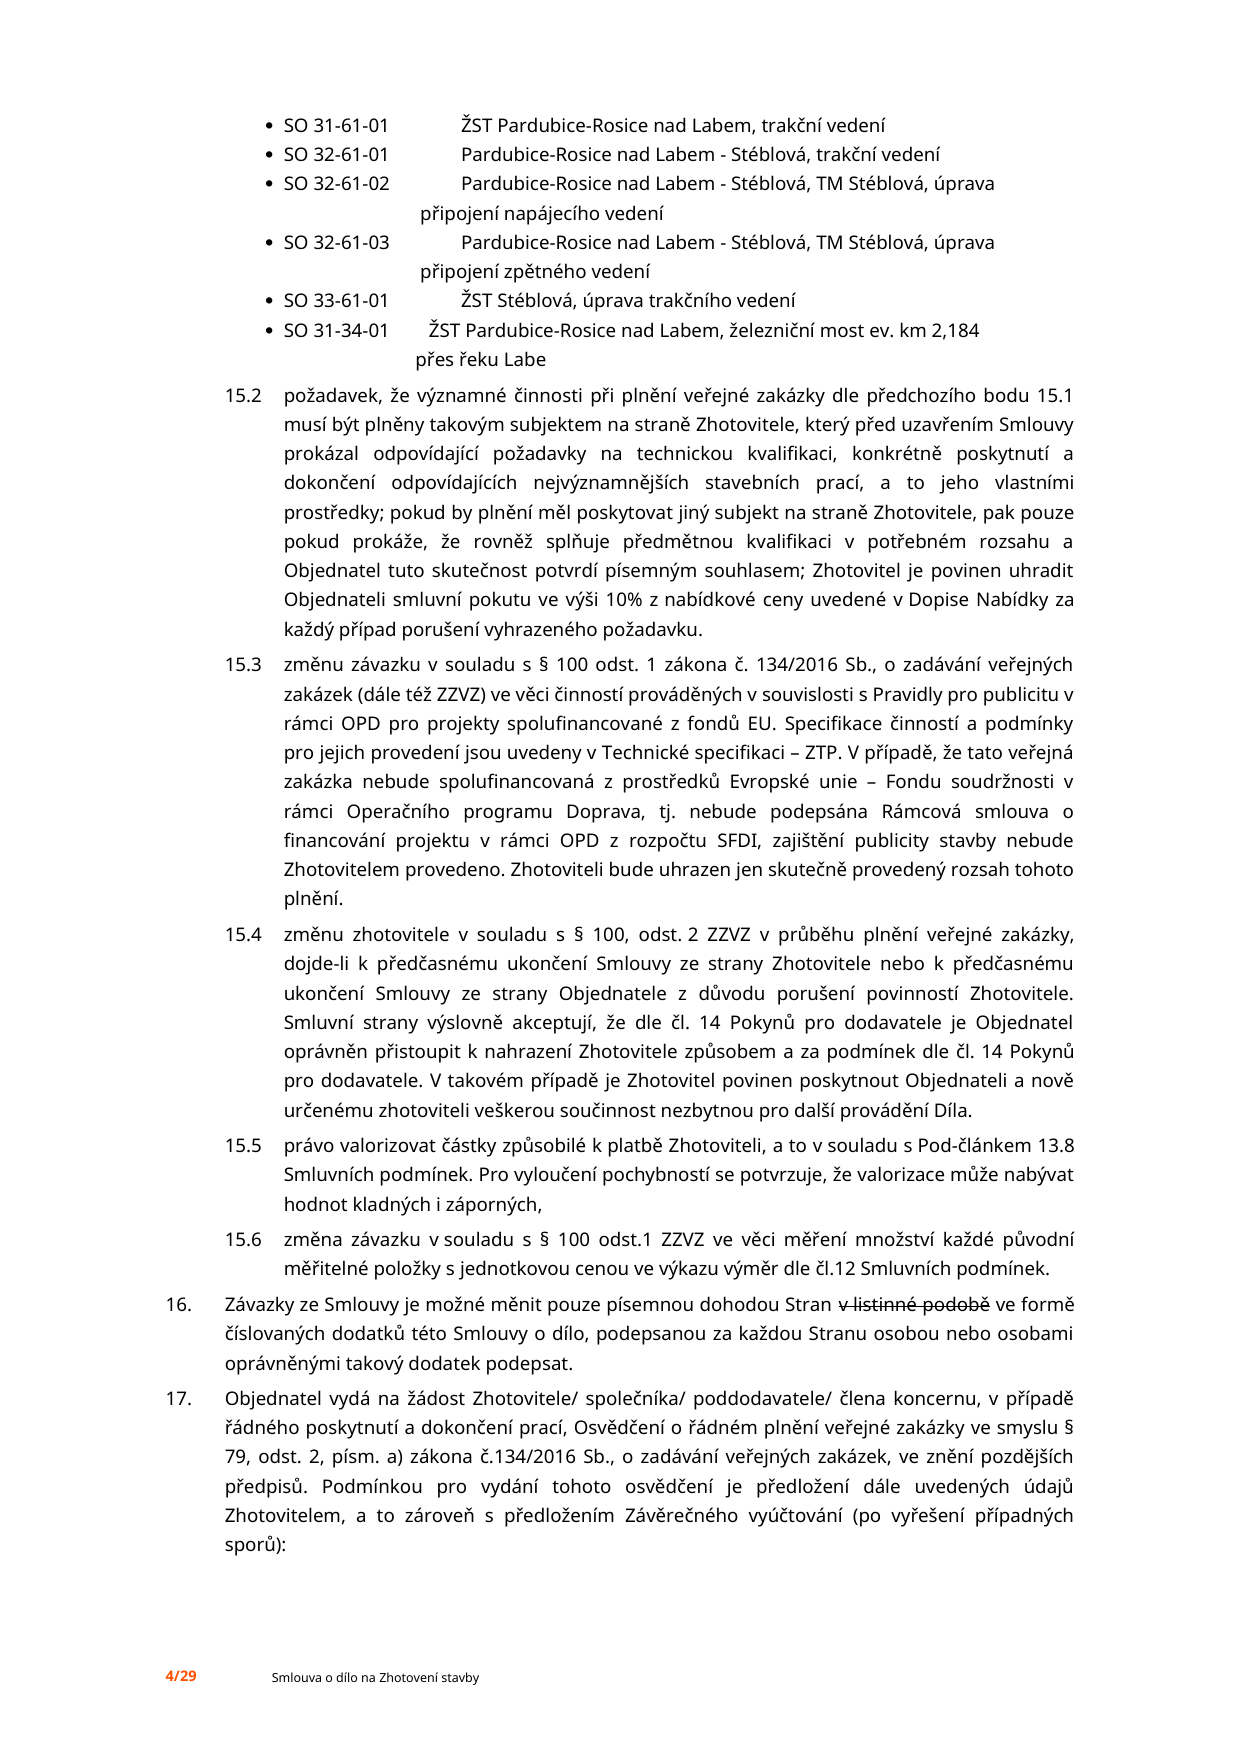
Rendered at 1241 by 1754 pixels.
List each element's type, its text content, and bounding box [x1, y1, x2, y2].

list Objednatel vydá na žádost Zhotovitele/ společníka/ poddodavatele/ člena koncernu, v případě řádného poskytnutí a dokončení prací, Osvědčení o řádném plnění veřejné zakázky ve smyslu § 79, odst. 2, písm. a) zákona č.134/2016 Sb., o zadávání veřejných zakázek, ve znění pozdějších předpisů. Podmínkou pro vydání tohoto osvědčení je předložení dále uvedených údajů Zhotovitelem, a to zároveň s předložením Závěrečného vyúčtování (po vyřešení případných sporů): [165, 1385, 1075, 1557]
list Závazky ze Smlouvy je možné měnit pouze písemnou dohodou Stran v listinné podobě ve formě číslovaných dodatků této Smlouvy o dílo, podepsanou za každou Stranu osobou nebo osobami oprávněnými takový dodatek podepsat. [165, 1291, 1075, 1375]
list právo valorizovat částky způsobilé k platbě Zhotoviteli, a to v souladu s Pod-článkem 13.8 Smluvních podmínek. Pro vyloučení pochybností se potvrzuje, že valorizace může nabývat hodnot kladných i záporných, [224, 1132, 1075, 1216]
list SO 32-61-01 Pardubice-Rosice nad Labem - Stéblová, trakční vedení [266, 141, 1075, 167]
list SO 33-61-01 ŽST Stéblová, úprava trakčního vedení [266, 288, 1075, 313]
list změna závazku v souladu s § 100 odst.1 ZZVZ ve věci měření množství každé původní měřitelné položky s jednotkovou cenou ve výkazu výměr dle čl.12 Smluvních podmínek. [224, 1226, 1075, 1281]
list připojení zpětného vedení [283, 258, 1075, 284]
list SO 32-61-03 Pardubice-Rosice nad Labem - Stéblová, TM Stéblová, úprava [266, 229, 1075, 255]
list SO 31-34-01 ŽST Pardubice-Rosice nad Labem, železniční most ev. km 2,184 [266, 317, 1075, 343]
list připojení napájecího vedení [283, 200, 1075, 226]
list změnu závazku v souladu s § 100 odst. 1 zákona č. 134/2016 Sb., o zadávání veřejných zakázek (dále též ZZVZ) ve věci činností prováděných v souvislosti s Pravidly pro publicitu v rámci OPD pro projekty spolufinancované z fondů EU. Specifikace činností a podmínky pro jejich provedení jsou uvedeny v Technické specifikaci – ZTP. V případě, že tato veřejná zakázka nebude spolufinancovaná z prostředků Evropské unie – Fondu soudržnosti v rámci Operačního programu Doprava, tj. nebude podepsána Rámcová smlouva o financování projektu v rámci OPD z rozpočtu SFDI, zajištění publicity stavby nebude Zhotovitelem provedeno. Zhotoviteli bude uhrazen jen skutečně provedený rozsah tohoto plnění. [224, 652, 1075, 911]
list požadavek, že významné činnosti při plnění veřejné zakázky dle předchozího bodu 15.1 musí být plněny takovým subjektem na straně Zhotovitele, který před uzavřením Smlouvy prokázal odpovídající požadavky na technickou kvalifikaci, konkrétně poskytnutí a dokončení odpovídajících nejvýznamnějších stavebních prací, a to jeho vlastními prostředky; pokud by plnění měl poskytovat jiný subjekt na straně Zhotovitele, pak pouze pokud prokáže, že rovněž splňuje předmětnou kvalifikaci v potřebném rozsahu a Objednatel tuto skutečnost potvrdí písemným souhlasem; Zhotovitel je povinen uhradit Objednateli smluvní pokutu ve výši 10% z nabídkové ceny uvedené v Dopise Nabídky za každý případ porušení vyhrazeného požadavku. [224, 382, 1075, 642]
list SO 32-61-02 Pardubice-Rosice nad Labem - Stéblová, TM Stéblová, úprava [266, 171, 1075, 196]
list SO 31-61-01 ŽST Pardubice-Rosice nad Labem, trakční vedení [266, 112, 1075, 138]
list přes řeku Labe [283, 346, 1075, 372]
list změnu zhotovitele v souladu s § 100, odst. 2 ZZVZ v průběhu plnění veřejné zakázky, dojde-li k předčasnému ukončení Smlouvy ze strany Zhotovitele nebo k předčasnému ukončení Smlouvy ze strany Objednatele z důvodu porušení povinností Zhotovitele. Smluvní strany výslovně akceptují, že dle čl. 14 Pokynů pro dodavatele je Objednatel oprávněn přistoupit k nahrazení Zhotovitele způsobem a za podmínek dle čl. 14 Pokynů pro dodavatele. V takovém případě je Zhotovitel povinen poskytnout Objednateli a nově určenému zhotoviteli veškerou součinnost nezbytnou pro další provádění Díla. [224, 921, 1075, 1122]
